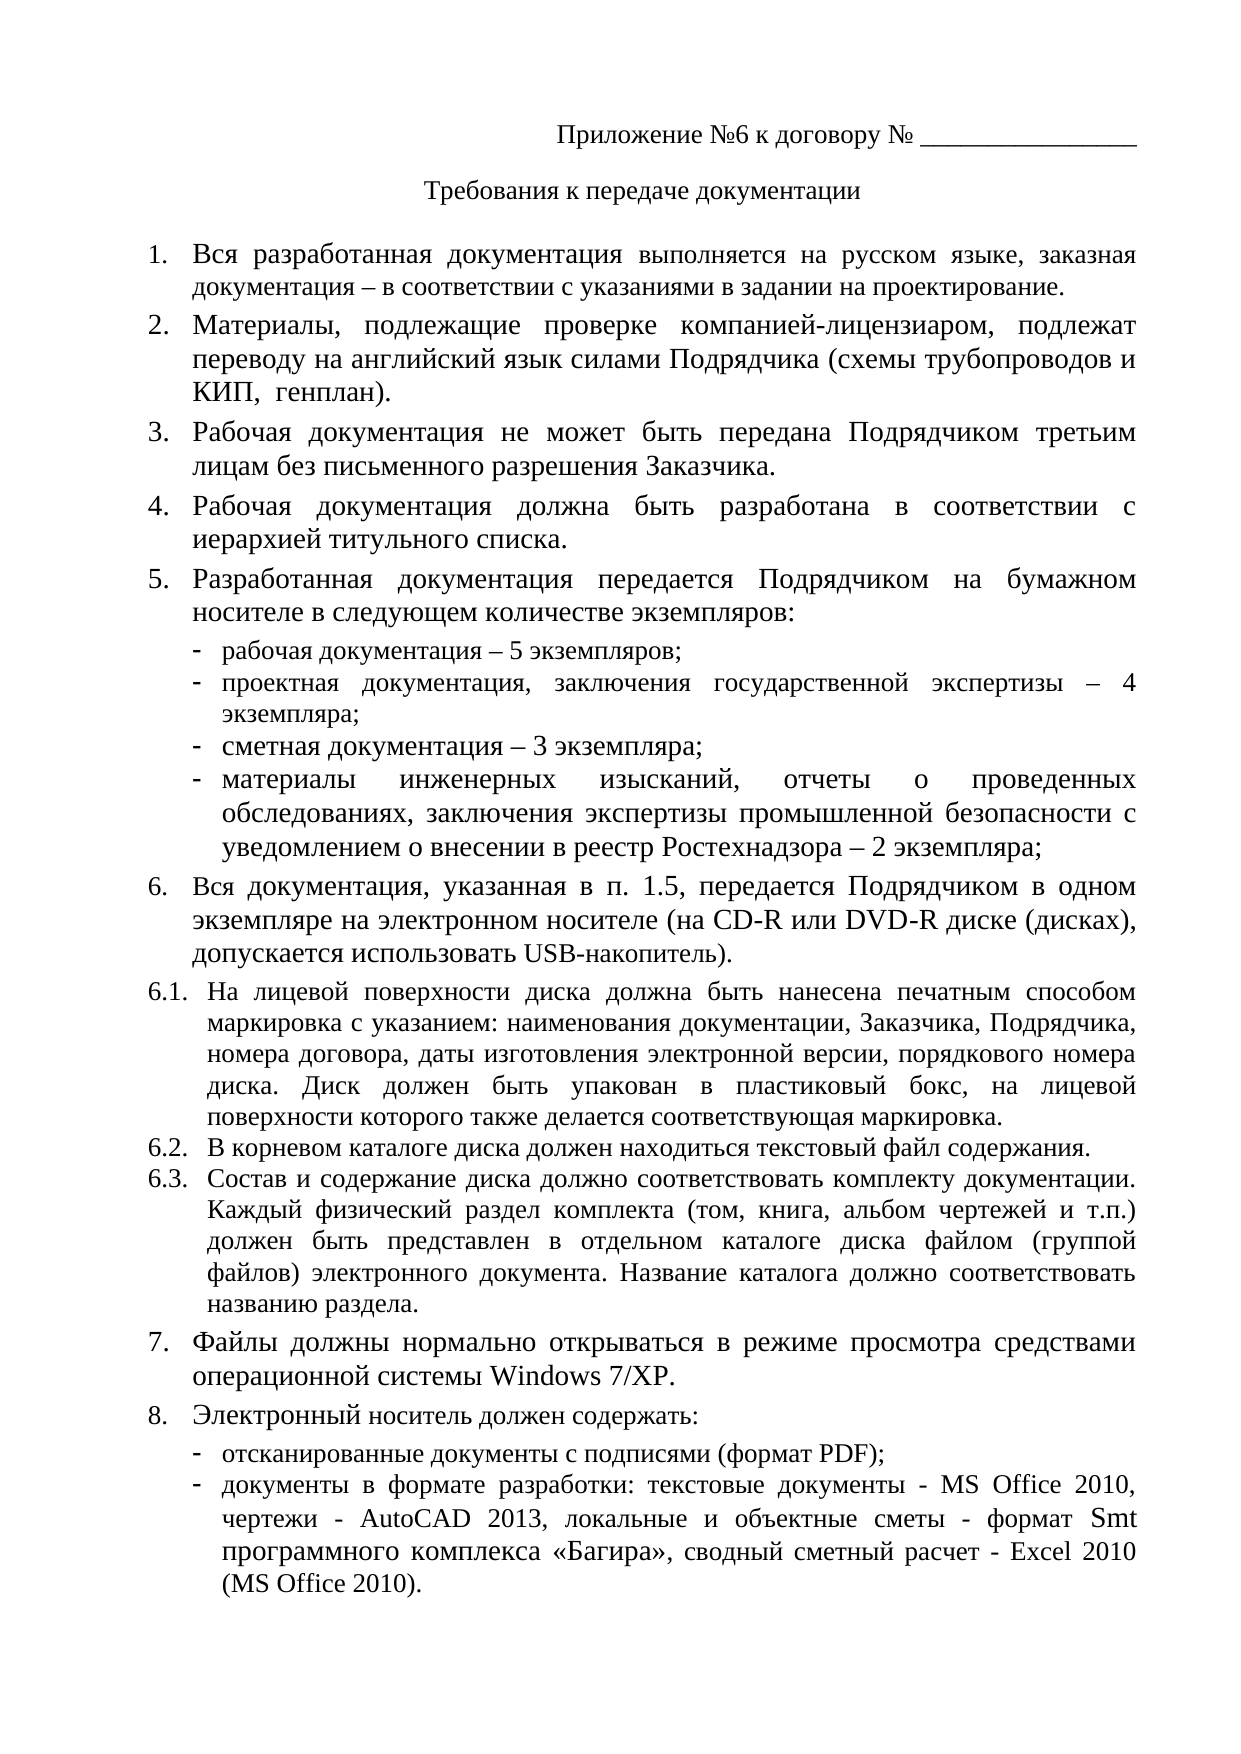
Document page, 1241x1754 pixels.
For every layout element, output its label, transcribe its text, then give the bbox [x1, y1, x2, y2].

list Рабочая документация должна быть разработана в соответствии с иерархией титульного списка. [148, 488, 1137, 555]
list Электронный носитель должен содержать: [148, 1397, 1137, 1431]
list документы в формате разработки: текстовые документы - MS Office 2010, чертежи - AutoCAD 2013, локальные и объектные сметы - формат Smt программного комплекса «Багира», сводный сметный расчет - Excel 2010 (MS Office 2010). [192, 1468, 1137, 1598]
list материалы инженерных изысканий, отчеты о проведенных обследованиях, заключения экспертизы промышленной безопасности с уведомлением о внесении в реестр Ростехнадзора – 2 экземпляра; [192, 762, 1137, 862]
list отсканированные документы с подписями (формат PDF); [192, 1437, 1137, 1468]
list Вся документация, указанная в п. 1.5, передается Подрядчиком в одном экземпляре на электронном носителе (на CD-R или DVD-R диске (дисках), допускается использовать USB-накопитель). [148, 868, 1137, 969]
list сметная документация – 3 экземпляра; [192, 728, 1137, 762]
list рабочая документация – 5 экземпляров; [192, 634, 1137, 666]
text Требования к передаче документации [148, 174, 1137, 205]
list Рабочая документация не может быть передана Подрядчиком третьим лицам без письменного разрешения Заказчика. [148, 414, 1137, 481]
list Вся разработанная документация выполняется на русском языке, заказная документация – в соответствии с указаниями в задании на проектирование. [148, 237, 1137, 301]
list Состав и содержание диска должно соответствовать комплекту документации. Каждый физический раздел комплекта (том, книга, альбом чертежей и т.п.) должен быть представлен в отдельном каталоге диска файлом (группой файлов) электронного документа. Название каталога должно соответствовать названию раздела. [148, 1162, 1137, 1318]
list Материалы, подлежащие проверке компанией-лицензиаром, подлежат переводу на английский язык силами Подрядчика (схемы трубопроводов и КИП, генплан). [148, 307, 1137, 408]
list На лицевой поверхности диска должна быть нанесена печатным способом маркировка с указанием: наименования документации, Заказчика, Подрядчика, номера договора, даты изготовления электронной версии, порядкового номера диска. Диск должен быть упакован в пластиковый бокс, на лицевой поверхности которого также делается соответствующая маркировка. [148, 975, 1137, 1131]
list проектная документация, заключения государственной экспертизы – 4 экземпляра; [192, 666, 1137, 728]
list В корневом каталоге диска должен находиться текстовый файл содержания. [148, 1131, 1137, 1162]
list Разработанная документация передается Подрядчиком на бумажном носителе в следующем количестве экземпляров: [148, 561, 1137, 628]
text Приложение №6 к договору № ________________ [148, 118, 1137, 149]
list Файлы должны нормально открываться в режиме просмотра средствами операционной системы Windows 7/XP. [148, 1324, 1137, 1391]
